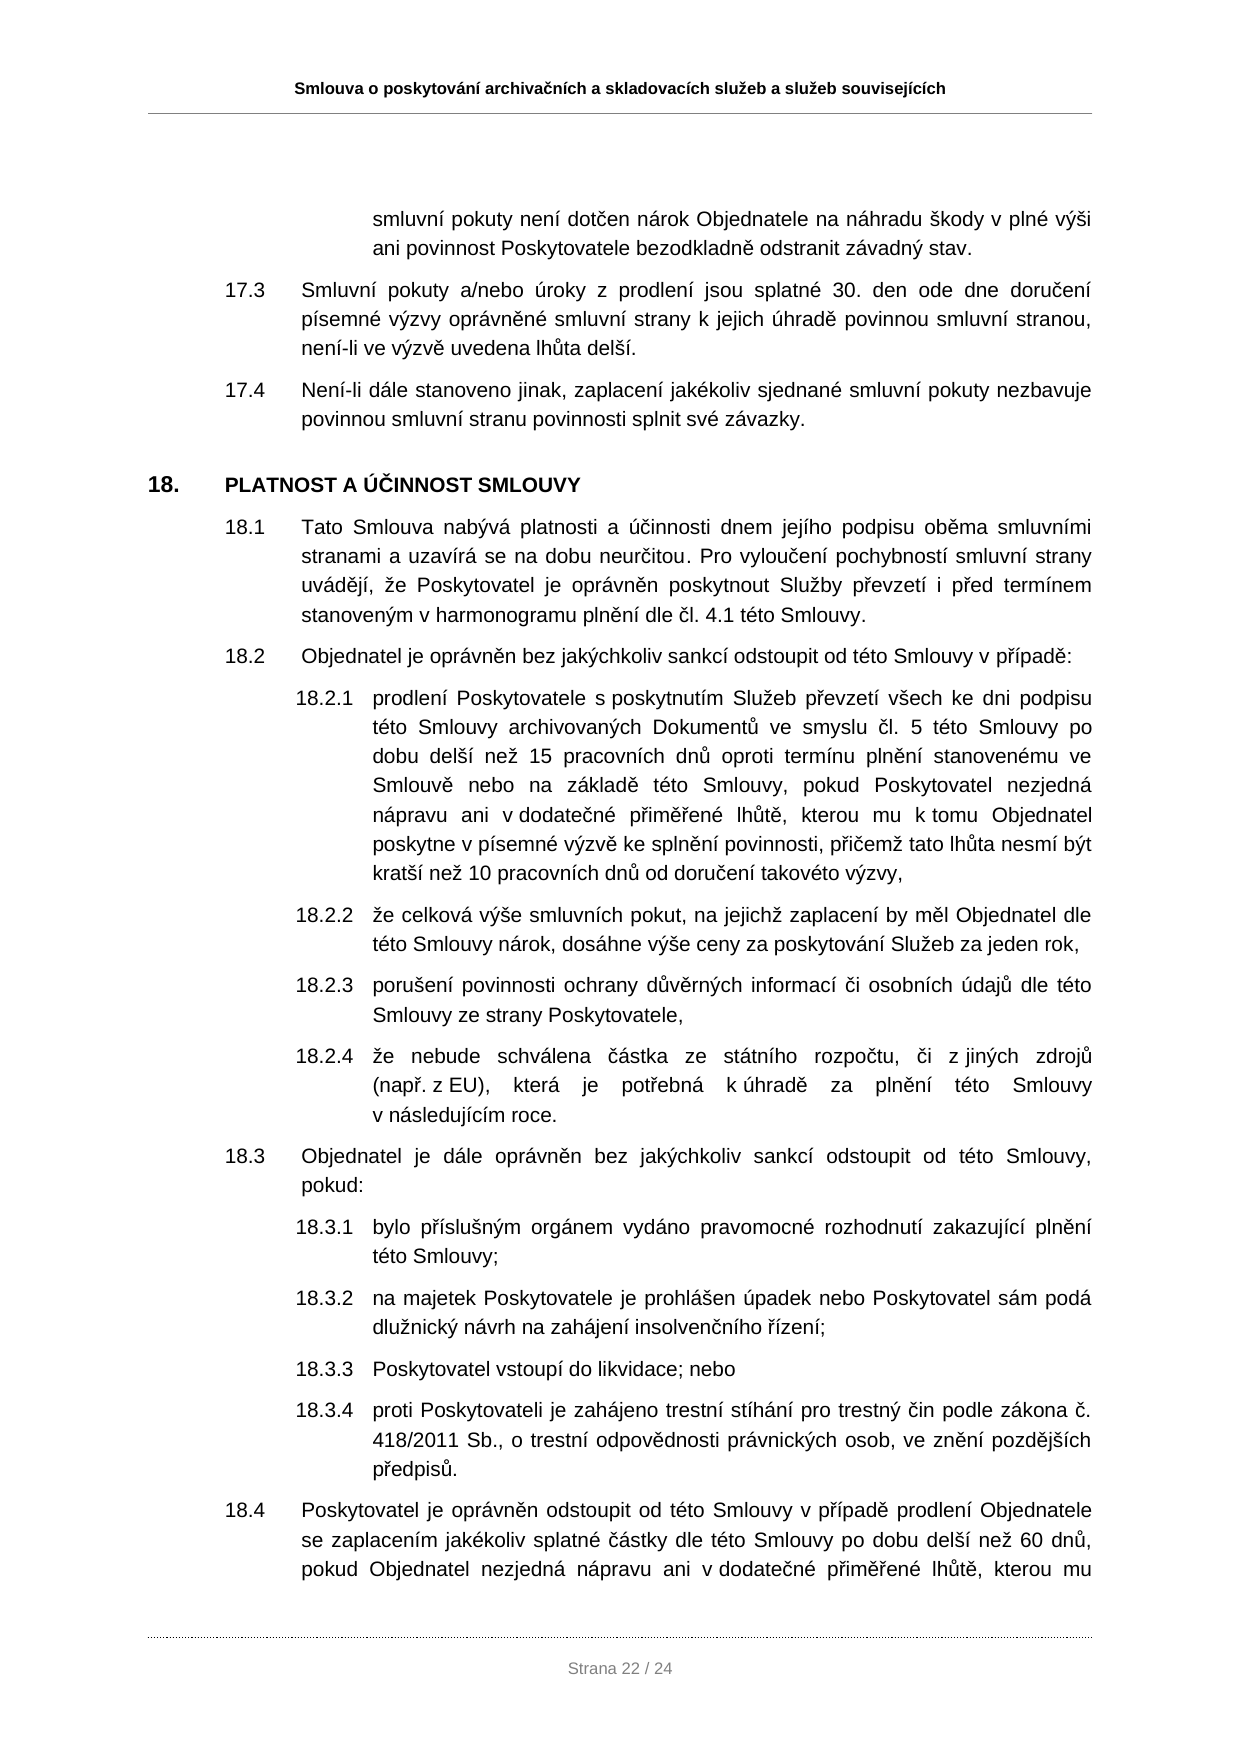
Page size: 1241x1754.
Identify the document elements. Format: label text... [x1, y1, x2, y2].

list bylo příslušným orgánem vydáno pravomocné rozhodnutí zakazující plnění této Smlouvy; [295, 1211, 1092, 1269]
list Tato Smlouva nabývá platnosti a účinnosti dnem jejího podpisu oběma smluvními stranami a uzavírá se na dobu neurčitou. Pro vyloučení pochybností smluvní strany uvádějí, že Poskytovatel je oprávněn poskytnout Služby převzetí i před termínem stanoveným v harmonogramu plnění dle čl. 4.1 této Smlouvy. [224, 511, 1092, 628]
list Objednatel je oprávněn bez jakýchkoliv sankcí odstoupit od této Smlouvy v případě: [224, 640, 1092, 669]
list že celková výše smluvních pokut, na jejichž zaplacení by měl Objednatel dle této Smlouvy nárok, dosáhne výše ceny za poskytování Služeb za jeden rok, [295, 899, 1092, 957]
list Objednatel je dále oprávněn bez jakýchkoliv sankcí odstoupit od této Smlouvy, pokud: [224, 1140, 1092, 1199]
list porušení povinnosti ochrany důvěrných informací či osobních údajů dle této Smlouvy ze strany Poskytovatele, [295, 969, 1092, 1028]
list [224, 1494, 1092, 1582]
list že nebude schválena částka ze státního rozpočtu, či z jiných zdrojů (např. z EU), která je potřebná k úhradě za plnění této Smlouvy v následujícím roce. [295, 1040, 1092, 1128]
list na majetek Poskytovatele je prohlášen úpadek nebo Poskytovatel sám podá dlužnický návrh na zahájení insolvenčního řízení; [295, 1282, 1092, 1340]
list proti Poskytovateli je zahájeno trestní stíhání pro trestný čin podle zákona č. 418/2011 Sb., o trestní odpovědnosti právnických osob, ve znění pozdějších předpisů. [295, 1394, 1092, 1482]
list Poskytovatel vstoupí do likvidace; nebo [295, 1353, 1092, 1382]
list Není-li dále stanoveno jinak, zaplacení jakékoliv sjednané smluvní pokuty nezbavuje povinnou smluvní stranu povinnosti splnit své závazky. [224, 374, 1092, 432]
list prodlení Poskytovatele s poskytnutím Služeb převzetí všech ke dni podpisu této Smlouvy archivovaných Dokumentů ve smyslu čl. 5 této Smlouvy po dobu delší než 15 pracovních dnů oproti termínu plnění stanovenému ve Smlouvě nebo na základě této Smlouvy, pokud Poskytovatel nezjedná nápravu ani v dodatečné přiměřené lhůtě, kterou mu k tomu Objednatel poskytne v písemné výzvě ke splnění povinnosti, přičemž tato lhůta nesmí být kratší než 10 pracovních dnů od doručení takovéto výzvy, [295, 682, 1092, 886]
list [295, 203, 1092, 261]
list Smluvní pokuty a/nebo úroky z prodlení jsou splatné 30. den ode dne doručení písemné výzvy oprávněné smluvní strany k jejich úhradě povinnou smluvní stranou, není-li ve výzvě uvedena lhůta delší. [224, 274, 1092, 361]
list PLATNOST A ÚČINNOST SMLOUVY [148, 469, 1092, 499]
